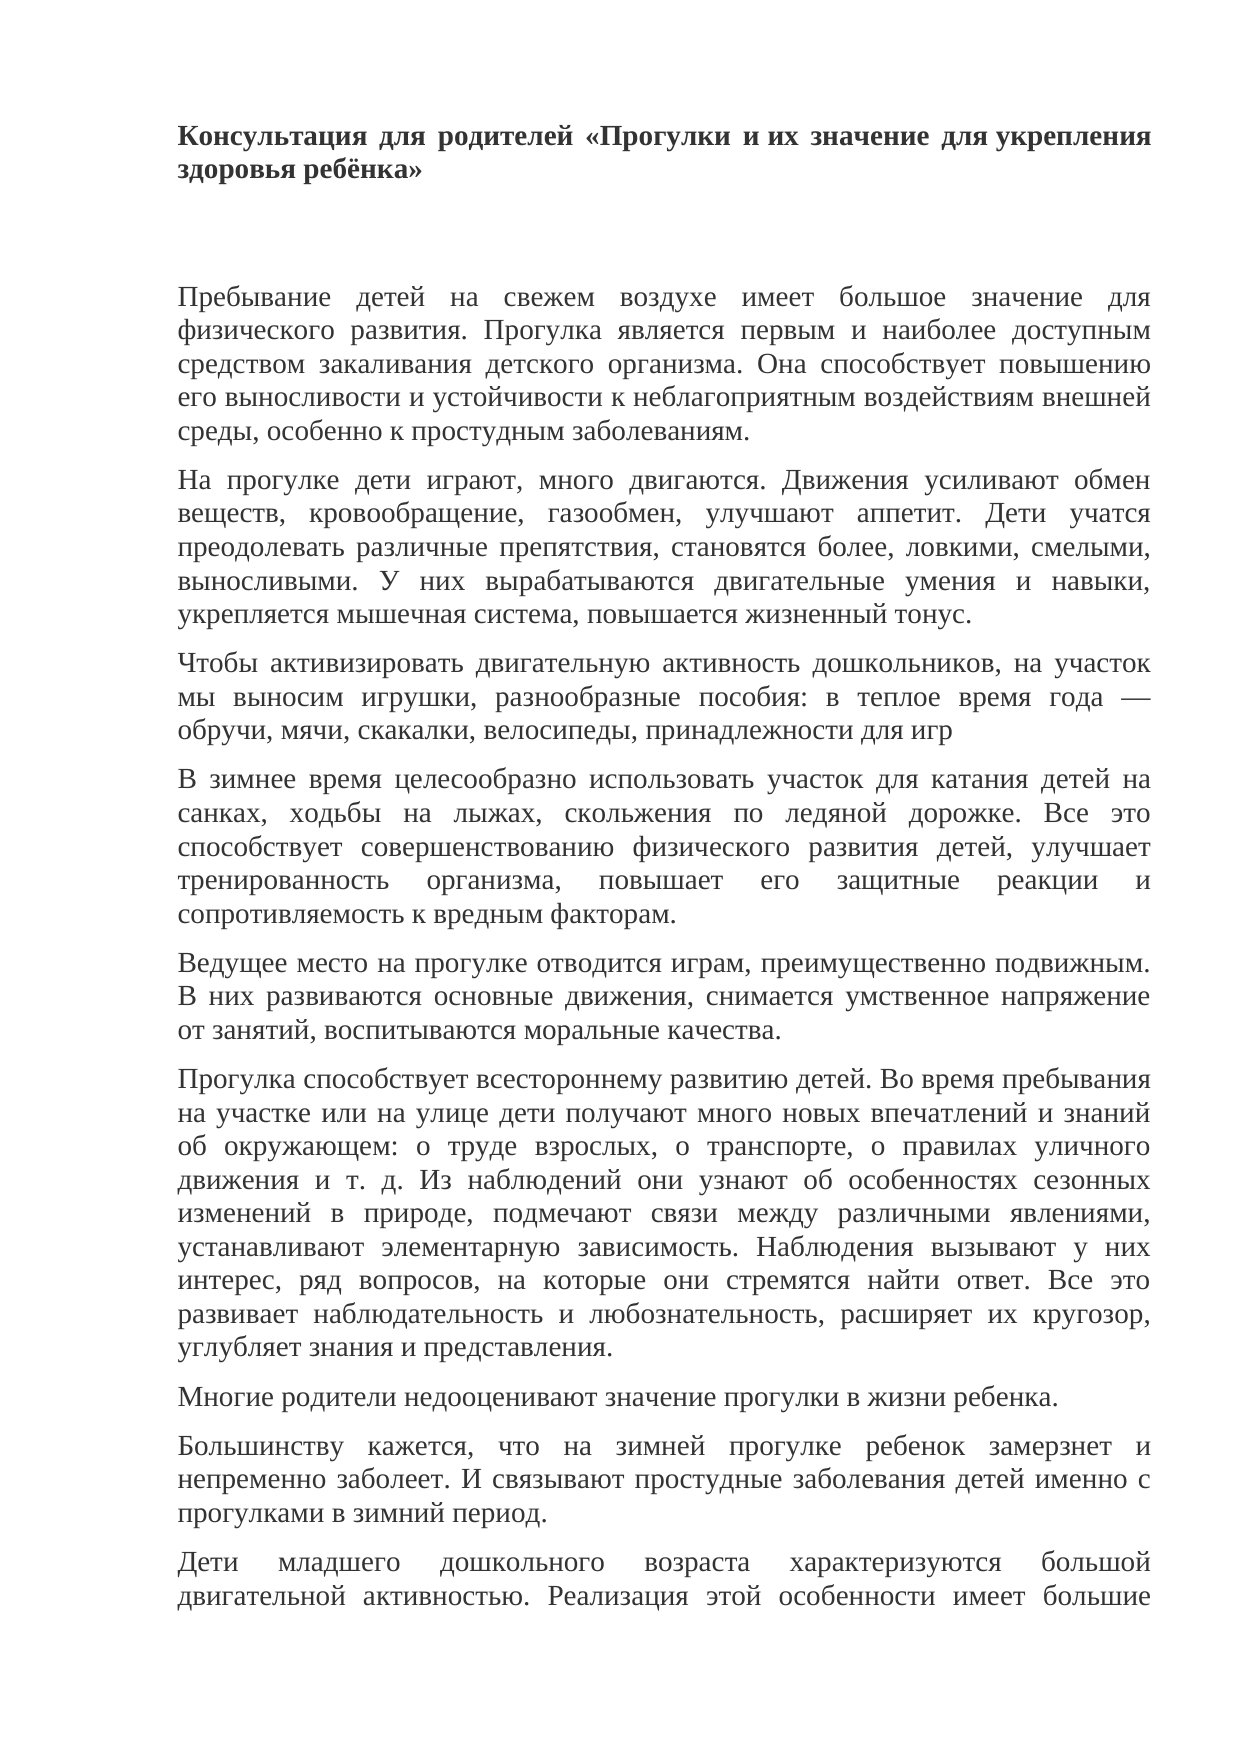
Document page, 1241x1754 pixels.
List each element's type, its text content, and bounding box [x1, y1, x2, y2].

text Пребывание детей на свежем воздухе имеет большое значение для физического развития. Прогулка является первым и наиболее доступным средством закаливания детского организма. Она способствует повышению его выносливости и устойчивости к неблагоприятным воздействиям внешней среды, особенно к простудным заболеваниям. [177, 279, 1152, 446]
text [177, 1544, 1152, 1611]
text Многие родители недооценивают значение прогулки в жизни ребенка. [177, 1379, 1152, 1412]
text Чтобы активизировать двигательную активность дошкольников, на участок мы выносим игрушки, разнообразные пособия: в теплое время года — обручи, мячи, скакалки, велосипеды, принадлежности для игр [177, 645, 1152, 746]
text Ведущее место на прогулке отводится играм, преимущественно подвижным. В них развиваются основные движения, снимается умственное напряжение от занятий, воспитываются моральные качества. [177, 945, 1152, 1046]
text Большинству кажется, что на зимней прогулке ребенок замерзнет и непременно заболеет. И связывают простудные заболевания детей именно с прогулками в зимний период. [177, 1428, 1152, 1528]
text На прогулке дети играют, много двигаются. Движения усиливают обмен веществ, кровообращение, газообмен, улучшают аппетит. Дети учатся преодолевать различные препятствия, становятся более, ловкими, смелыми, выносливыми. У них вырабатываются двигательные умения и навыки, укрепляется мышечная система, повышается жизненный тонус. [177, 462, 1152, 630]
text Консультация для родителей «Прогулки и их значение для укрепления здоровья ребёнка» [177, 118, 1152, 185]
text Прогулка способствует всестороннему развитию детей. Во время пребывания на участке или на улице дети получают много новых впечатлений и знаний об окружающем: о труде взрослых, о транспорте, о правилах уличного движения и т. д. Из наблюдений они узнают об особенностях сезонных изменений в природе, подмечают связи между различными явлениями, устанавливают элементарную зависимость. Наблюдения вызывают у них интерес, ряд вопросов, на которые они стремятся найти ответ. Все это развивает наблюдательность и любознательность, расширяет их кругозор, углубляет знания и представления. [177, 1061, 1152, 1363]
text В зимнее время целесообразно использовать участок для катания детей на санках, ходьбы на лыжах, скольжения по ледяной дорожке. Все это способствует совершенствованию физического развития детей, улучшает тренированность организма, повышает его защитные реакции и сопротивляемость к вредным факторам. [177, 762, 1152, 929]
